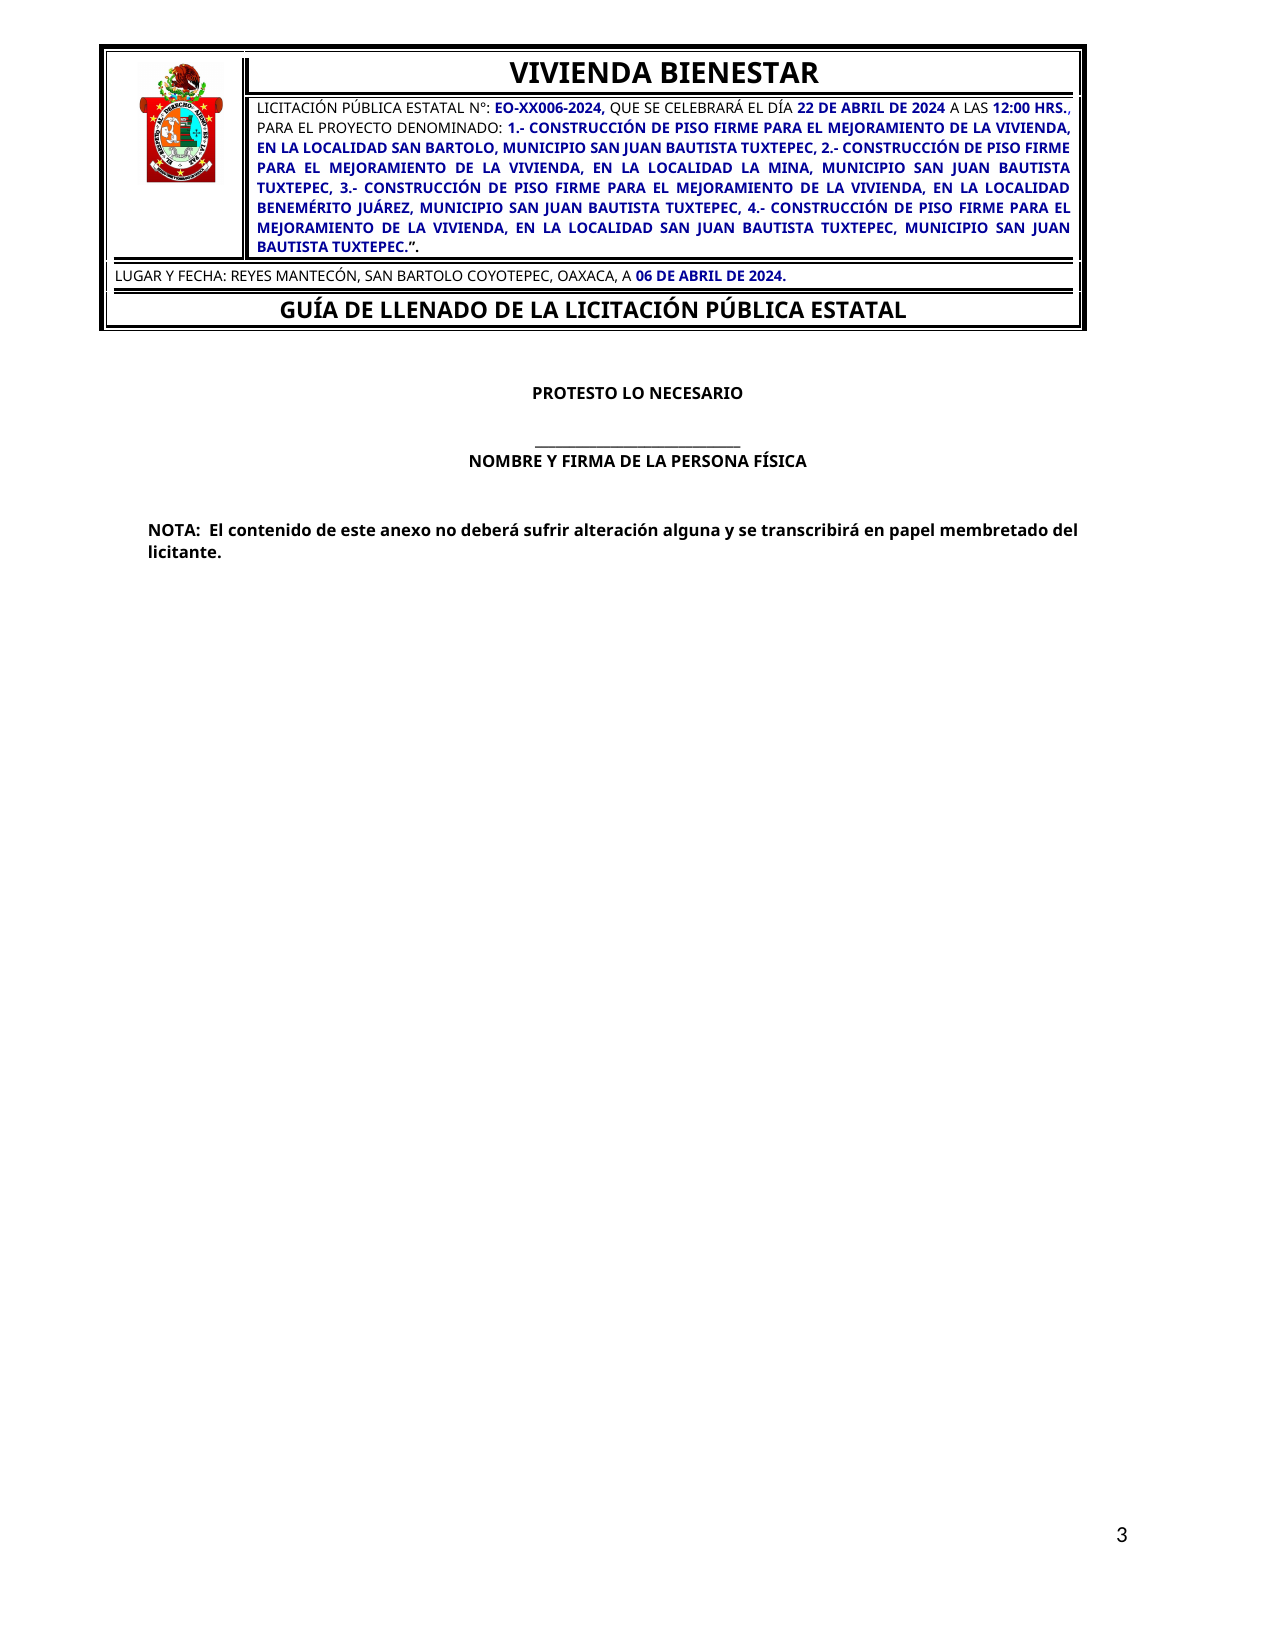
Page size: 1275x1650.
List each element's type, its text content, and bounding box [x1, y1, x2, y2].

text PROTESTO LO NECESARIO [148, 382, 1127, 404]
text ______________________________ [148, 427, 1127, 450]
picture [137, 62, 225, 185]
text NOTA: El contenido de este anexo no deberá sufrir alteración alguna y se transcribirá en papel membretado del licitante. [148, 518, 1127, 563]
text NOMBRE Y FIRMA DE LA PERSONA FÍSICA [148, 450, 1127, 473]
